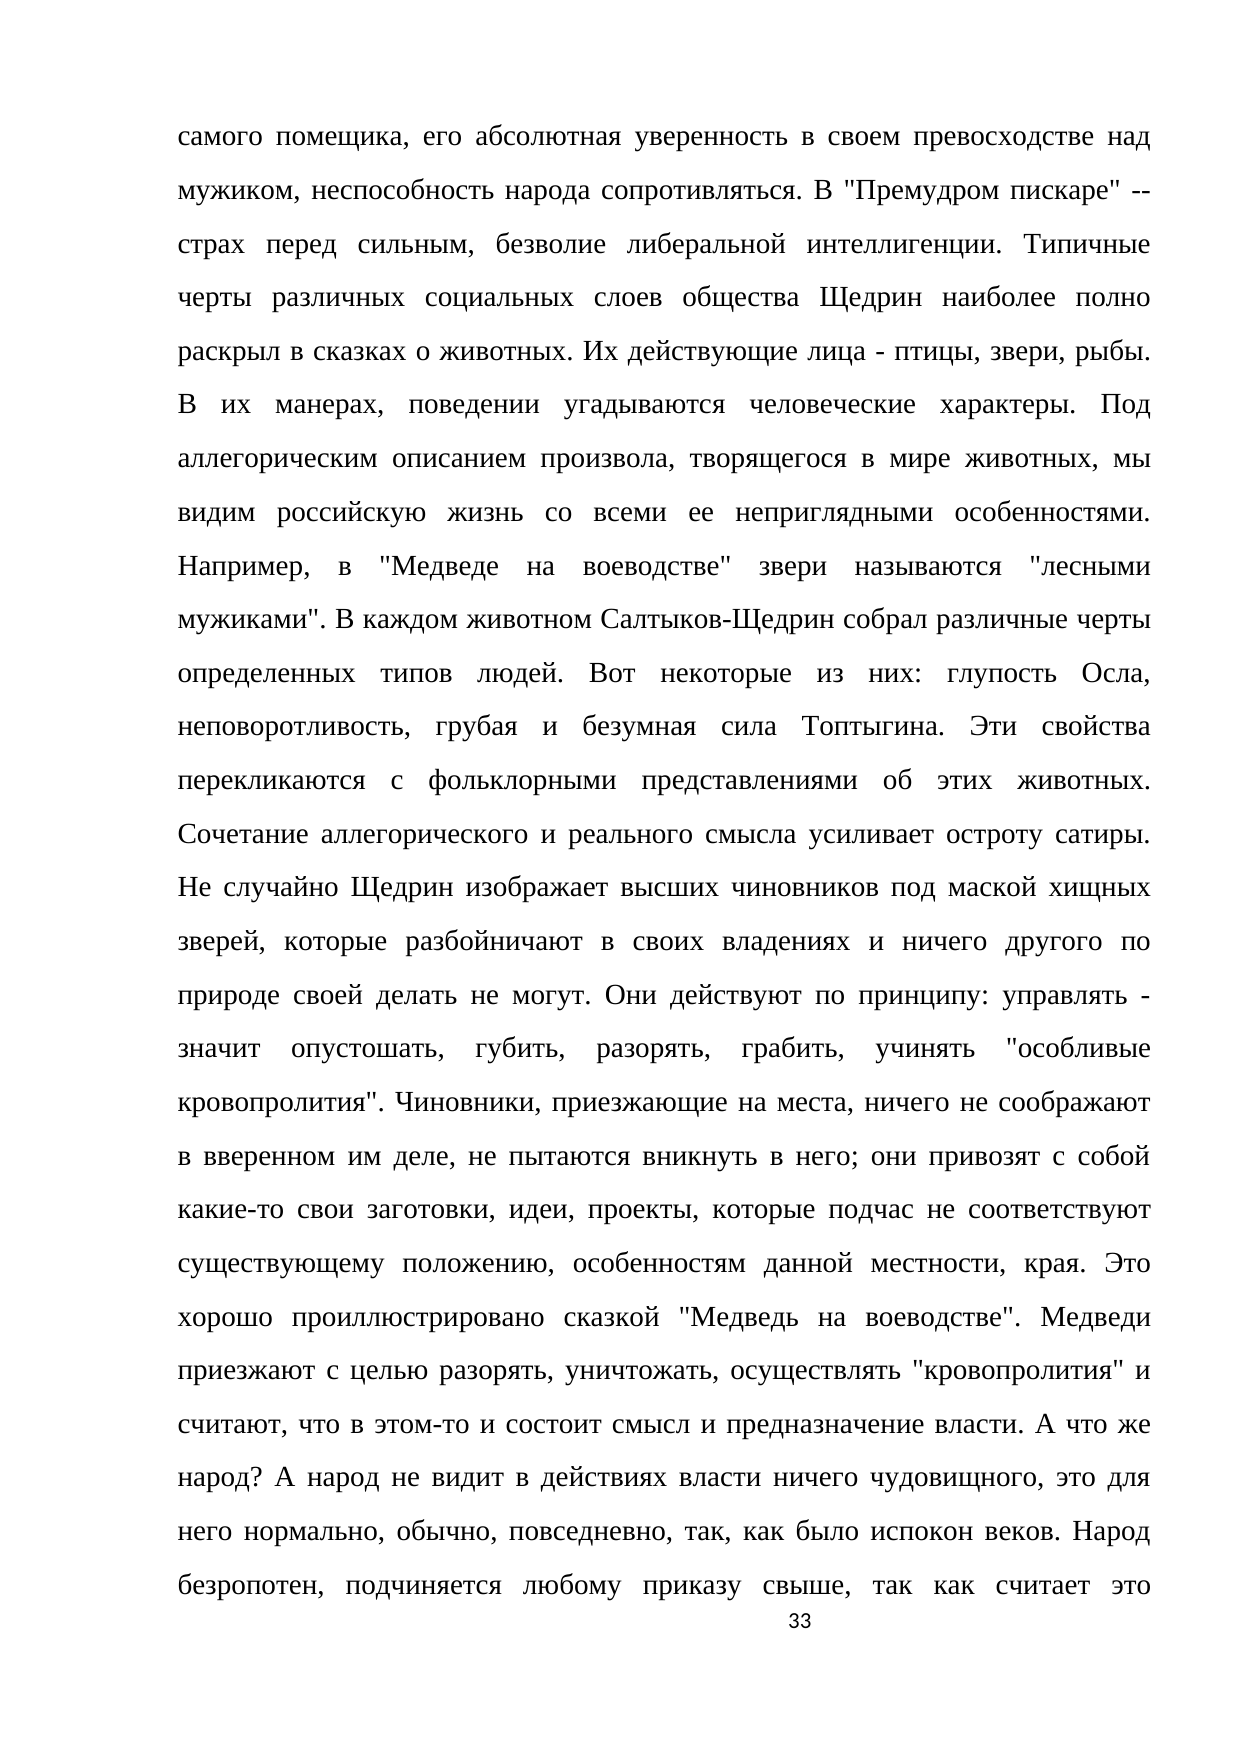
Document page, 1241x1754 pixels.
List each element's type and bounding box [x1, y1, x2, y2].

text [177, 118, 1152, 1600]
